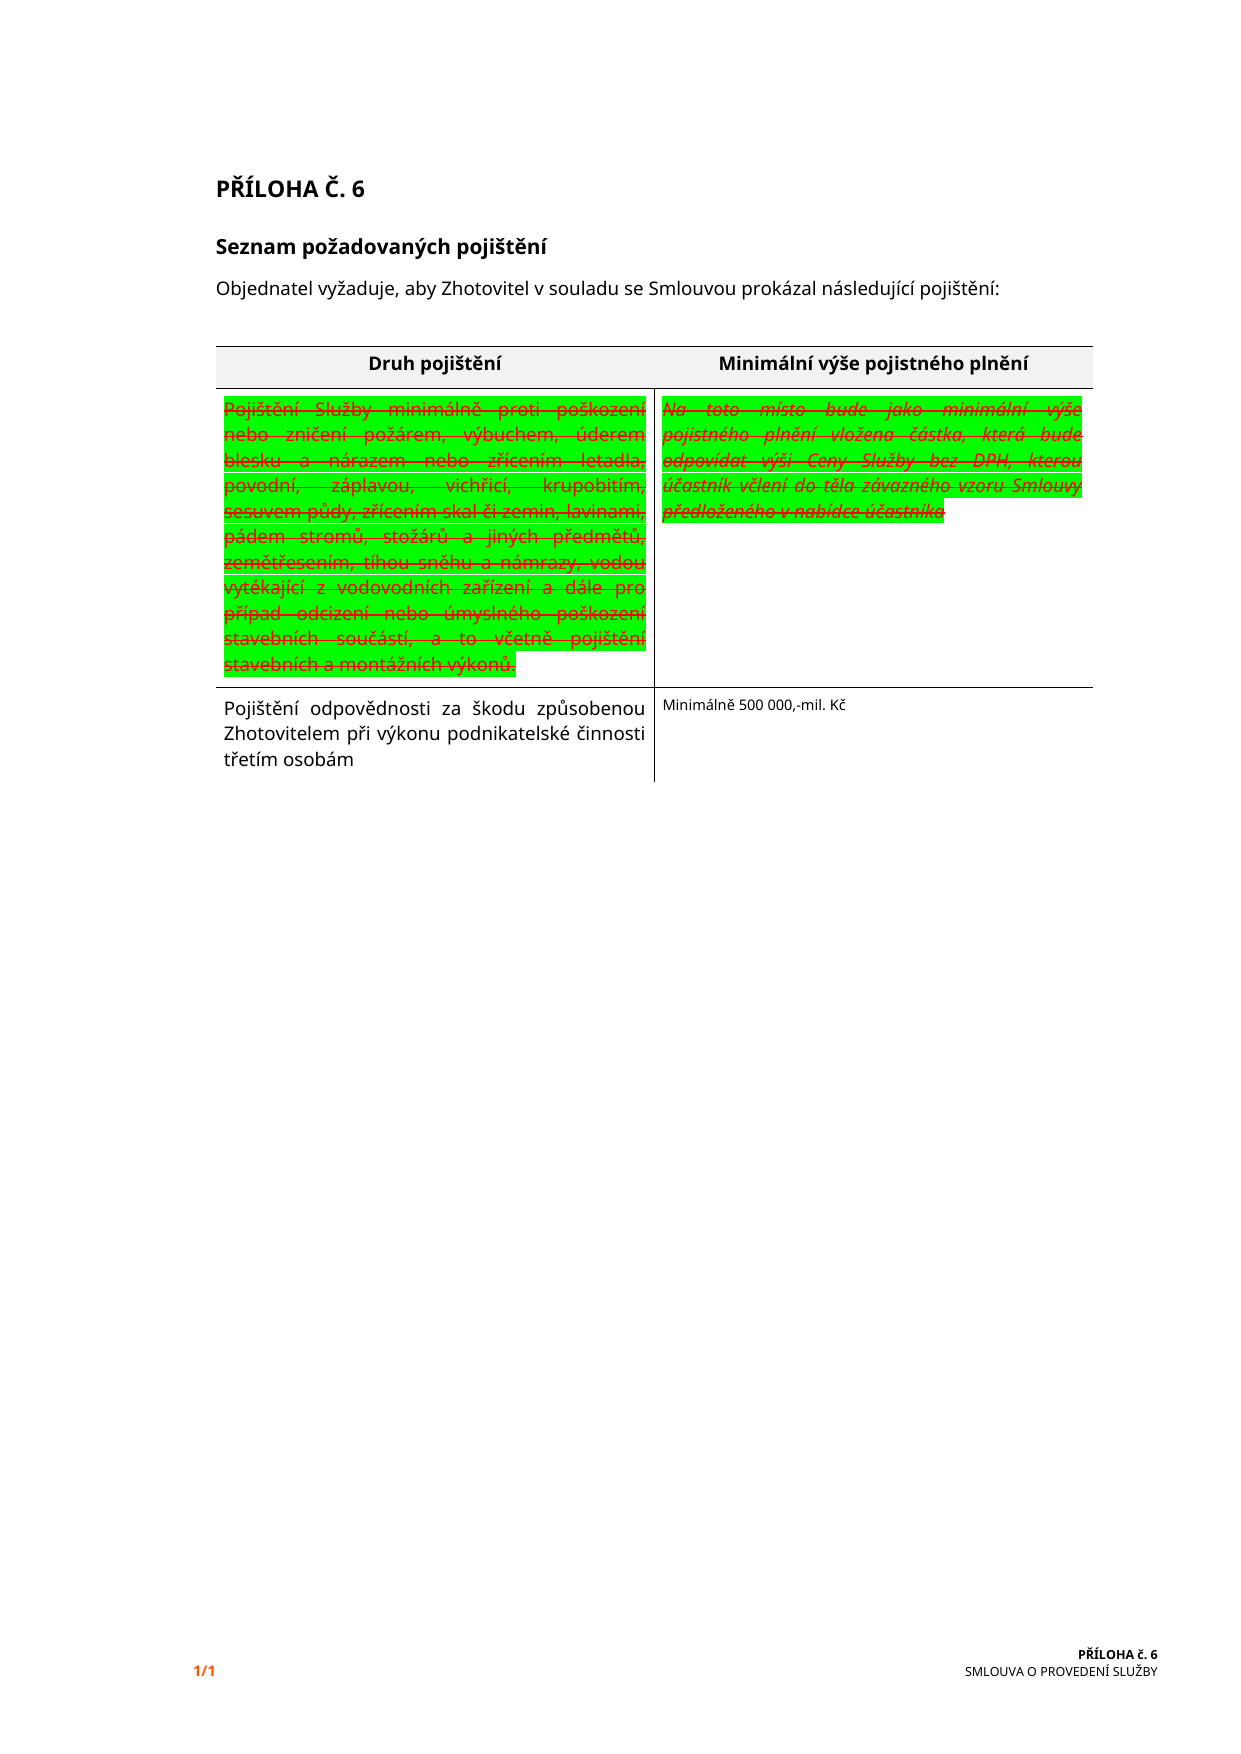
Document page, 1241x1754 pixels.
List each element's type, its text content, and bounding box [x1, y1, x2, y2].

table_cell Pojištění Služby minimálně proti poškození nebo zničení požárem, výbuchem, úderem blesku a nárazem nebo zřícením letadla, povodní, záplavou, vichřicí, krupobitím, sesuvem půdy, zřícením skal či zemin, lavinami, pádem stromů, stožárů a jiných předmětů, zemětřesením, tíhou sněhu a námrazy, vodou vytékající z vodovodních zařízení a dále pro případ odcizení nebo úmyslného poškození stavebních součástí, a to včetně pojištění stavebních a montážních výkonů. [216, 389, 654, 687]
text Seznam požadovaných pojištění [216, 232, 1093, 260]
text Objednatel vyžaduje, aby Zhotovitel v souladu se Smlouvou prokázal následující pojištění: [216, 276, 1093, 301]
text Příloha č. 6 [216, 172, 1093, 204]
table_cell Minimálně 500 000,-mil. Kč [655, 688, 1093, 782]
table_cell Pojištění odpovědnosti za škodu způsobenou Zhotovitelem při výkonu podnikatelské činnosti třetím osobám [216, 688, 654, 782]
table_cell Na toto místo bude jako minimální výše pojistného plnění vložena částka, která bude odpovídat výši Ceny Služby bez DPH, kterou účastník včlení do těla závazného vzoru Smlouvy předloženého v nabídce účastníka [655, 389, 1093, 687]
table_header Druh pojištění [216, 347, 654, 388]
table_header Minimální výše pojistného plnění [654, 347, 1093, 388]
